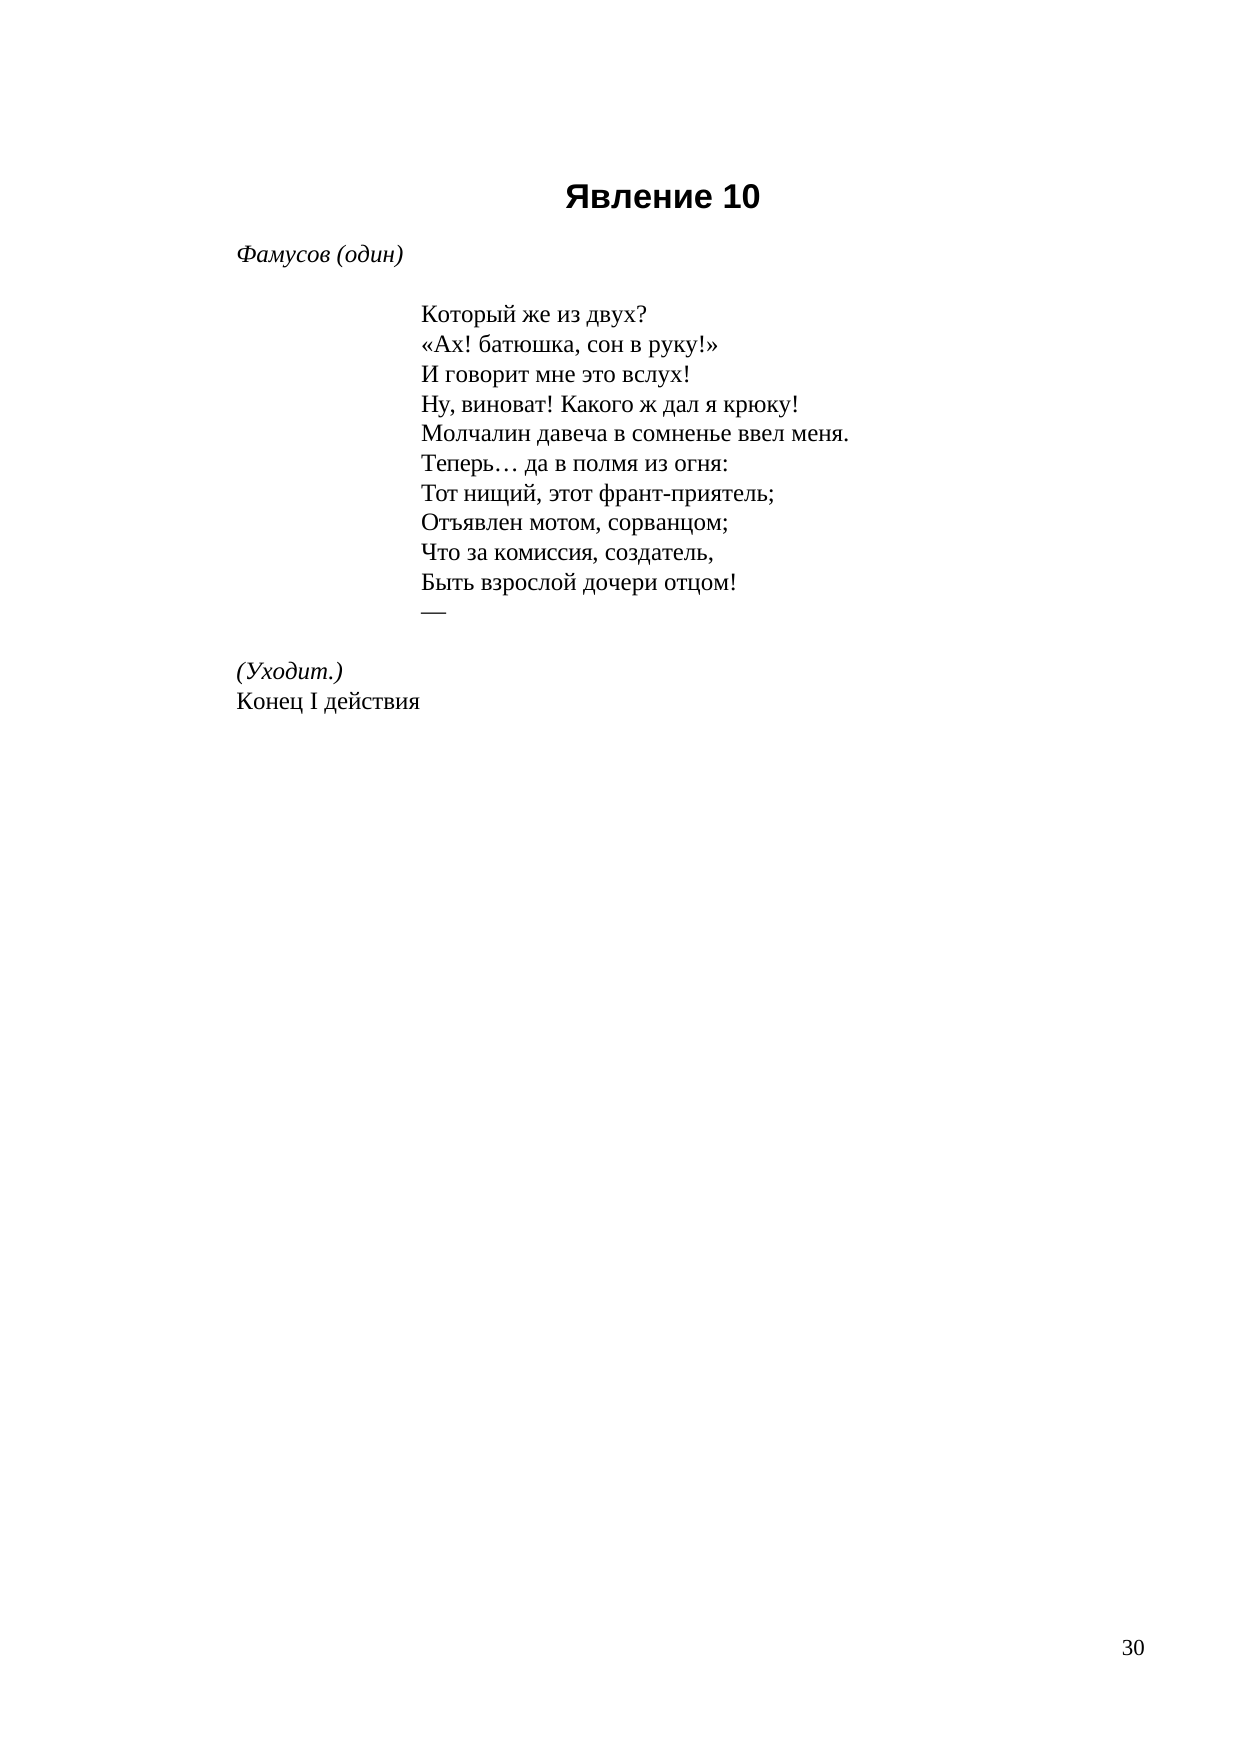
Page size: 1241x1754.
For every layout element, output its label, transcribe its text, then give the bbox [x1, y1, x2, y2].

text Ну, виноват! Какого ж дал я крюку! Молчалин давеча в сомненье ввел меня. Теперь… да в полмя из огня: [421, 389, 892, 477]
text (Уходит.) [236, 656, 1167, 685]
text Фамусов (один) [236, 239, 406, 268]
text Явление 10 [565, 176, 1167, 216]
text «Ах! батюшка, сон в руку!» И говорит мне это вслух! [421, 329, 732, 388]
text Конец I действия [236, 686, 1167, 715]
text Тот нищий, этот франт-приятель; Отъявлен мотом, сорванцом; [421, 478, 856, 536]
text Который же из двух? [421, 299, 1167, 328]
text Что за комиссия, создатель, Быть взрослой дочери отцом! — [421, 537, 767, 625]
